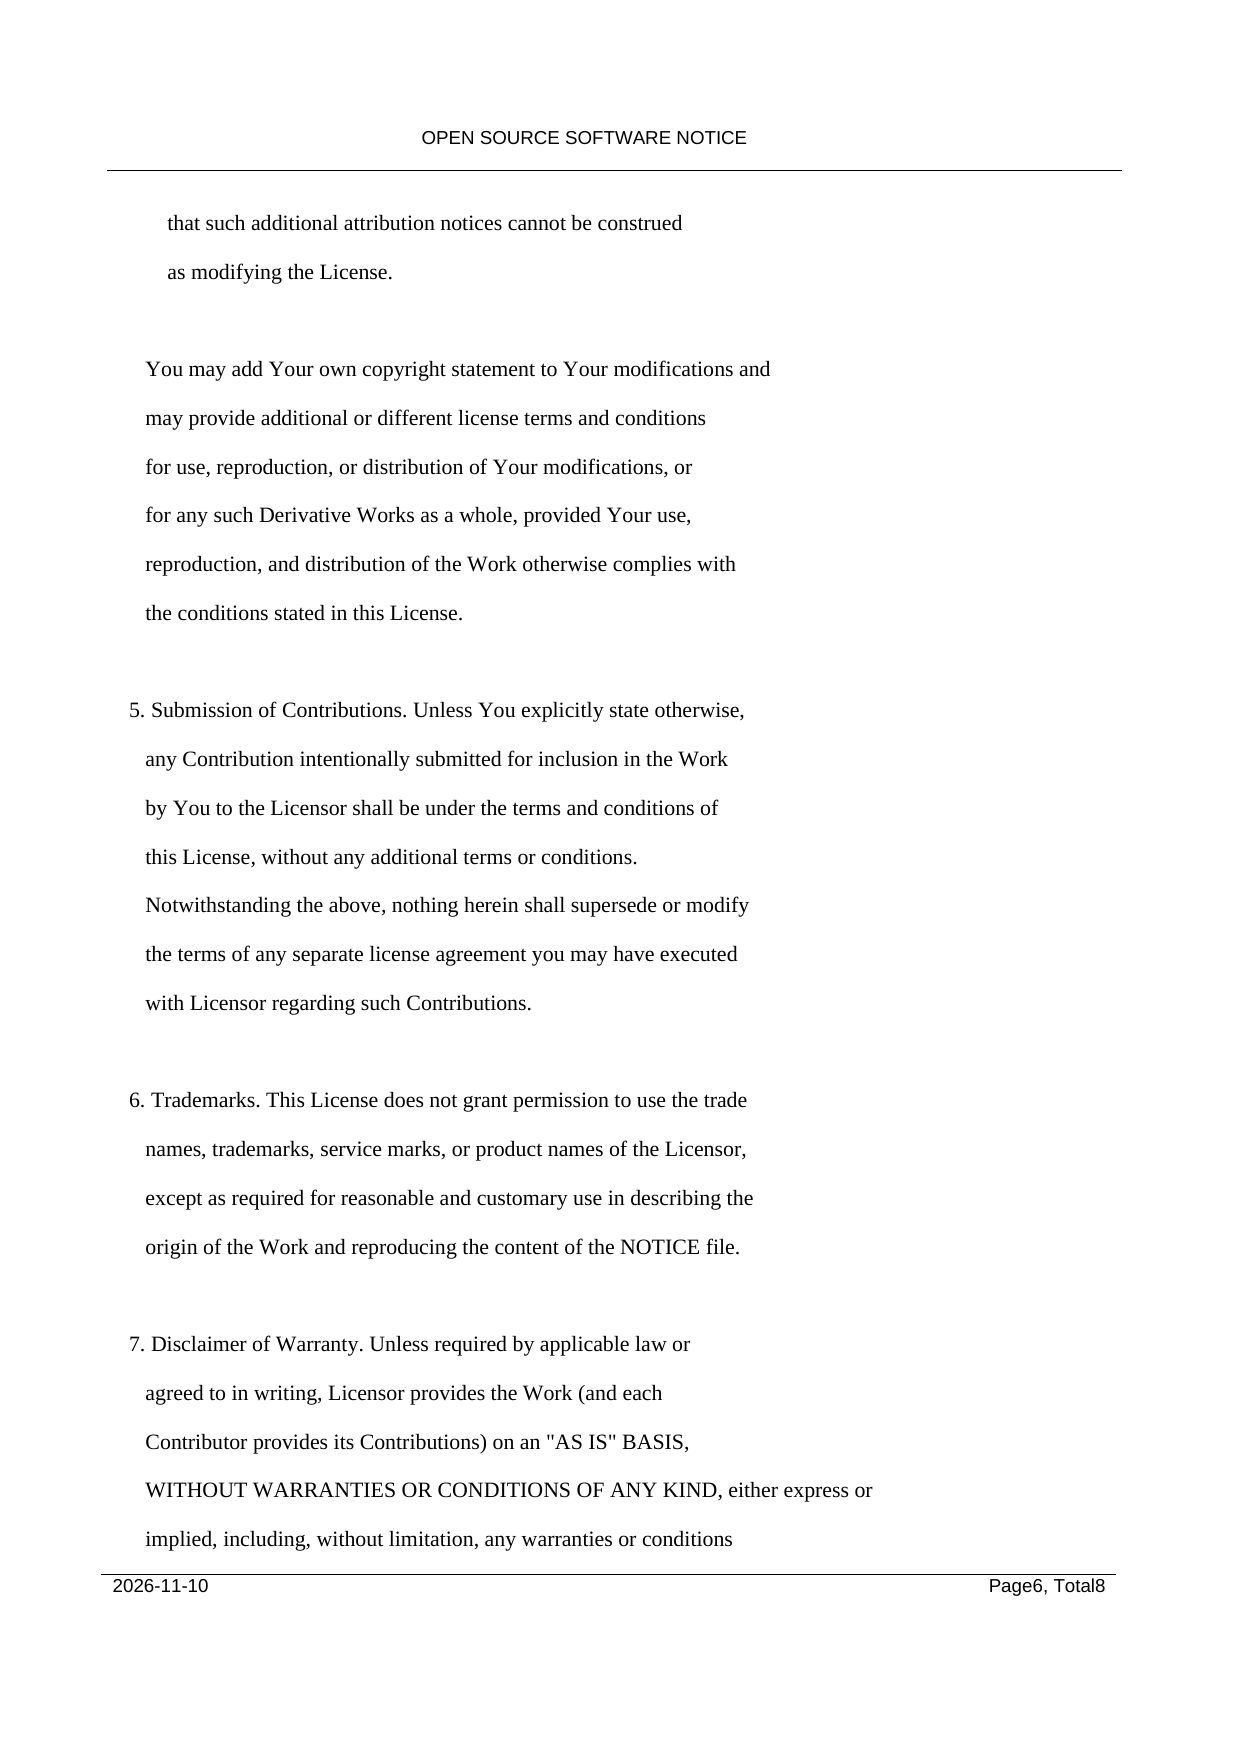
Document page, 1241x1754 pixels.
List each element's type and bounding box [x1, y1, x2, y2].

text [112, 206, 1128, 1555]
